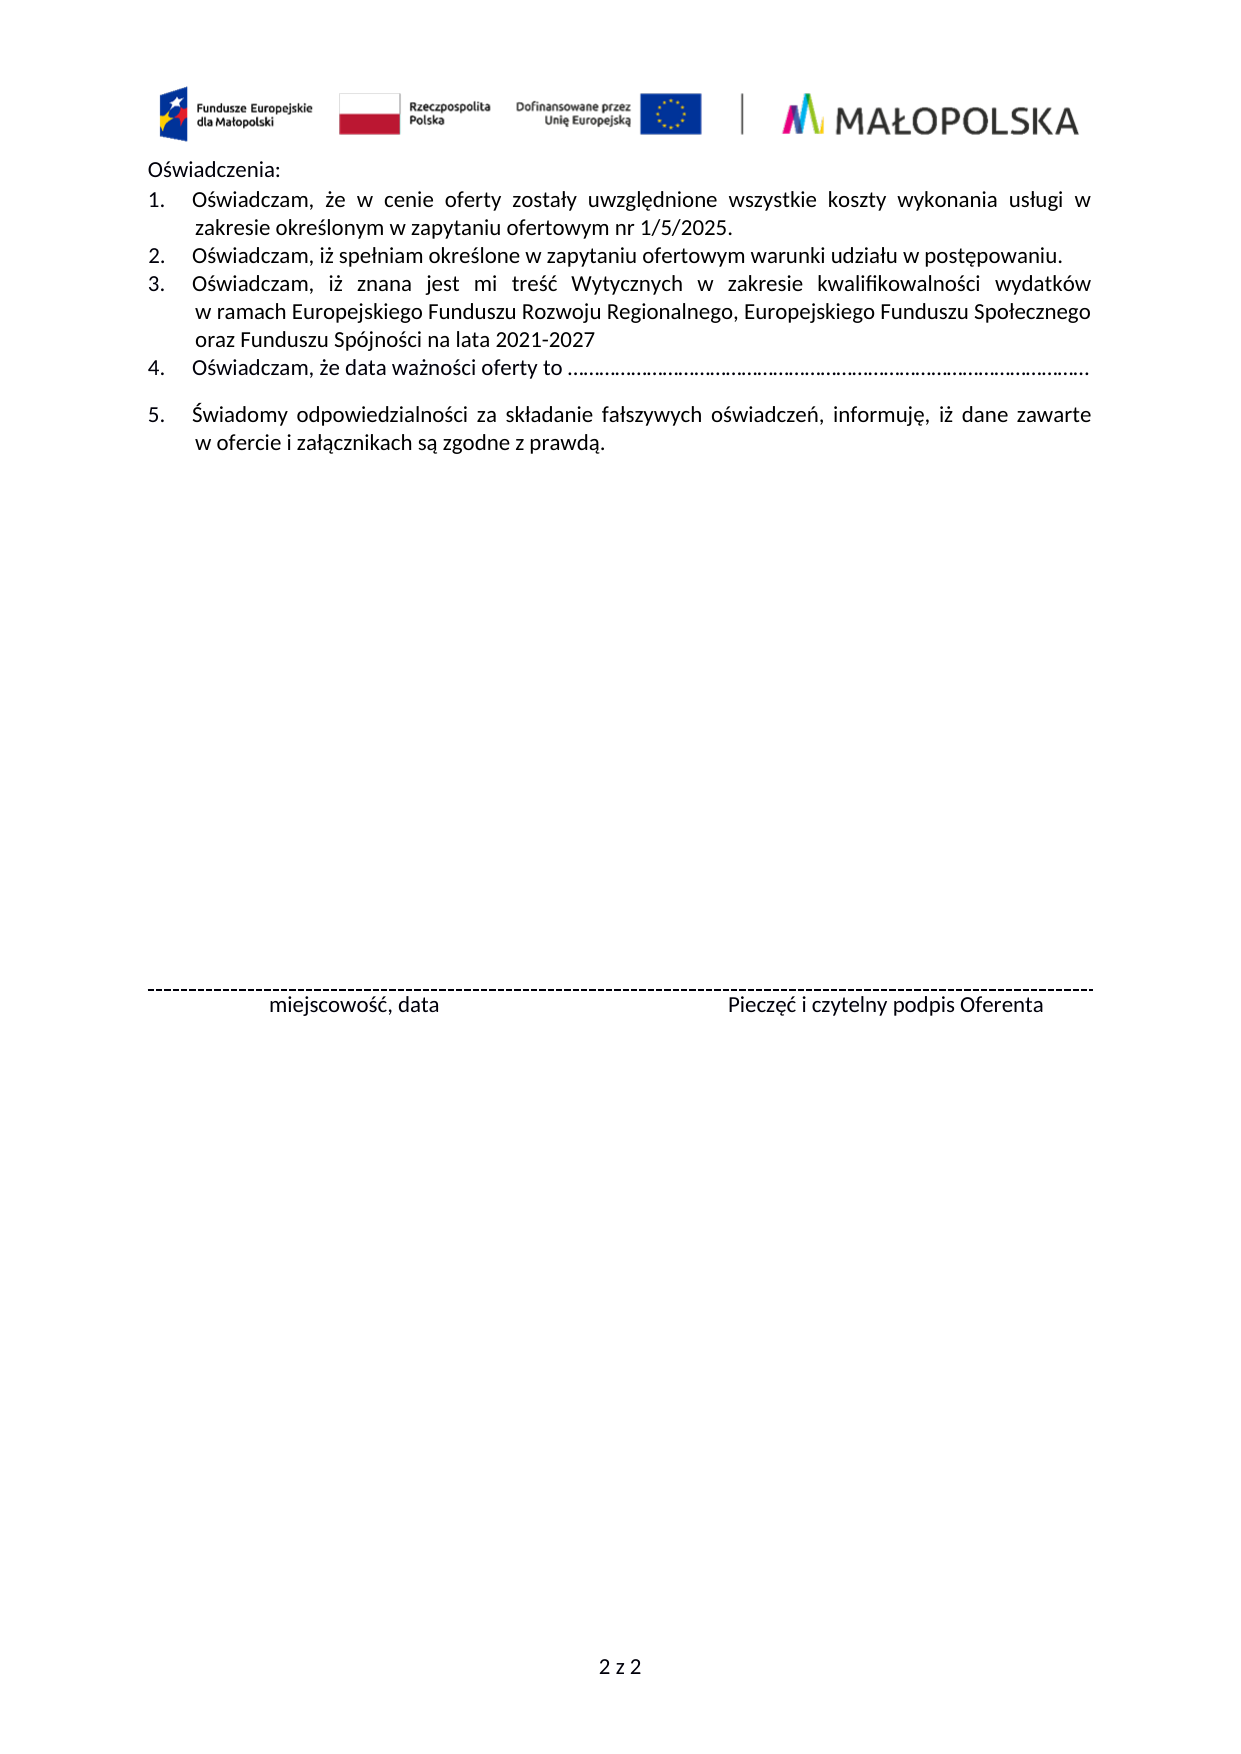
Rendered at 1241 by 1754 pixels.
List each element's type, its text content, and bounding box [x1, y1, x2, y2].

list Oświadczam, iż spełniam określone w zapytaniu ofertowym warunki udziału w postępowaniu. [148, 241, 1093, 269]
list Oświadczam, iż znana jest mi treść Wytycznych w zakresie kwalifikowalności wydatków w ramach Europejskiego Funduszu Rozwoju Regionalnego, Europejskiego Funduszu Społecznego oraz Funduszu Spójności na lata 2021-2027 [148, 269, 1093, 353]
picture [147, 73, 1093, 155]
list Świadomy odpowiedzialności za składanie fałszywych oświadczeń, informuję, iż dane zawarte w ofercie i załącznikach są zgodne z prawdą. [148, 400, 1093, 456]
table_header Pieczęć i czytelny podpis Oferenta [679, 989, 1093, 1018]
table_header [561, 989, 679, 1018]
text Oświadczenia: [148, 155, 1093, 183]
table_header miejscowość, data [148, 989, 561, 1018]
list Oświadczam, że data ważności oferty to ……………………………………………………………………………………… [148, 353, 1093, 381]
list Oświadczam, że w cenie oferty zostały uwzględnione wszystkie koszty wykonania usługi w zakresie określonym w zapytaniu ofertowym nr 1/5/2025. [148, 185, 1093, 241]
